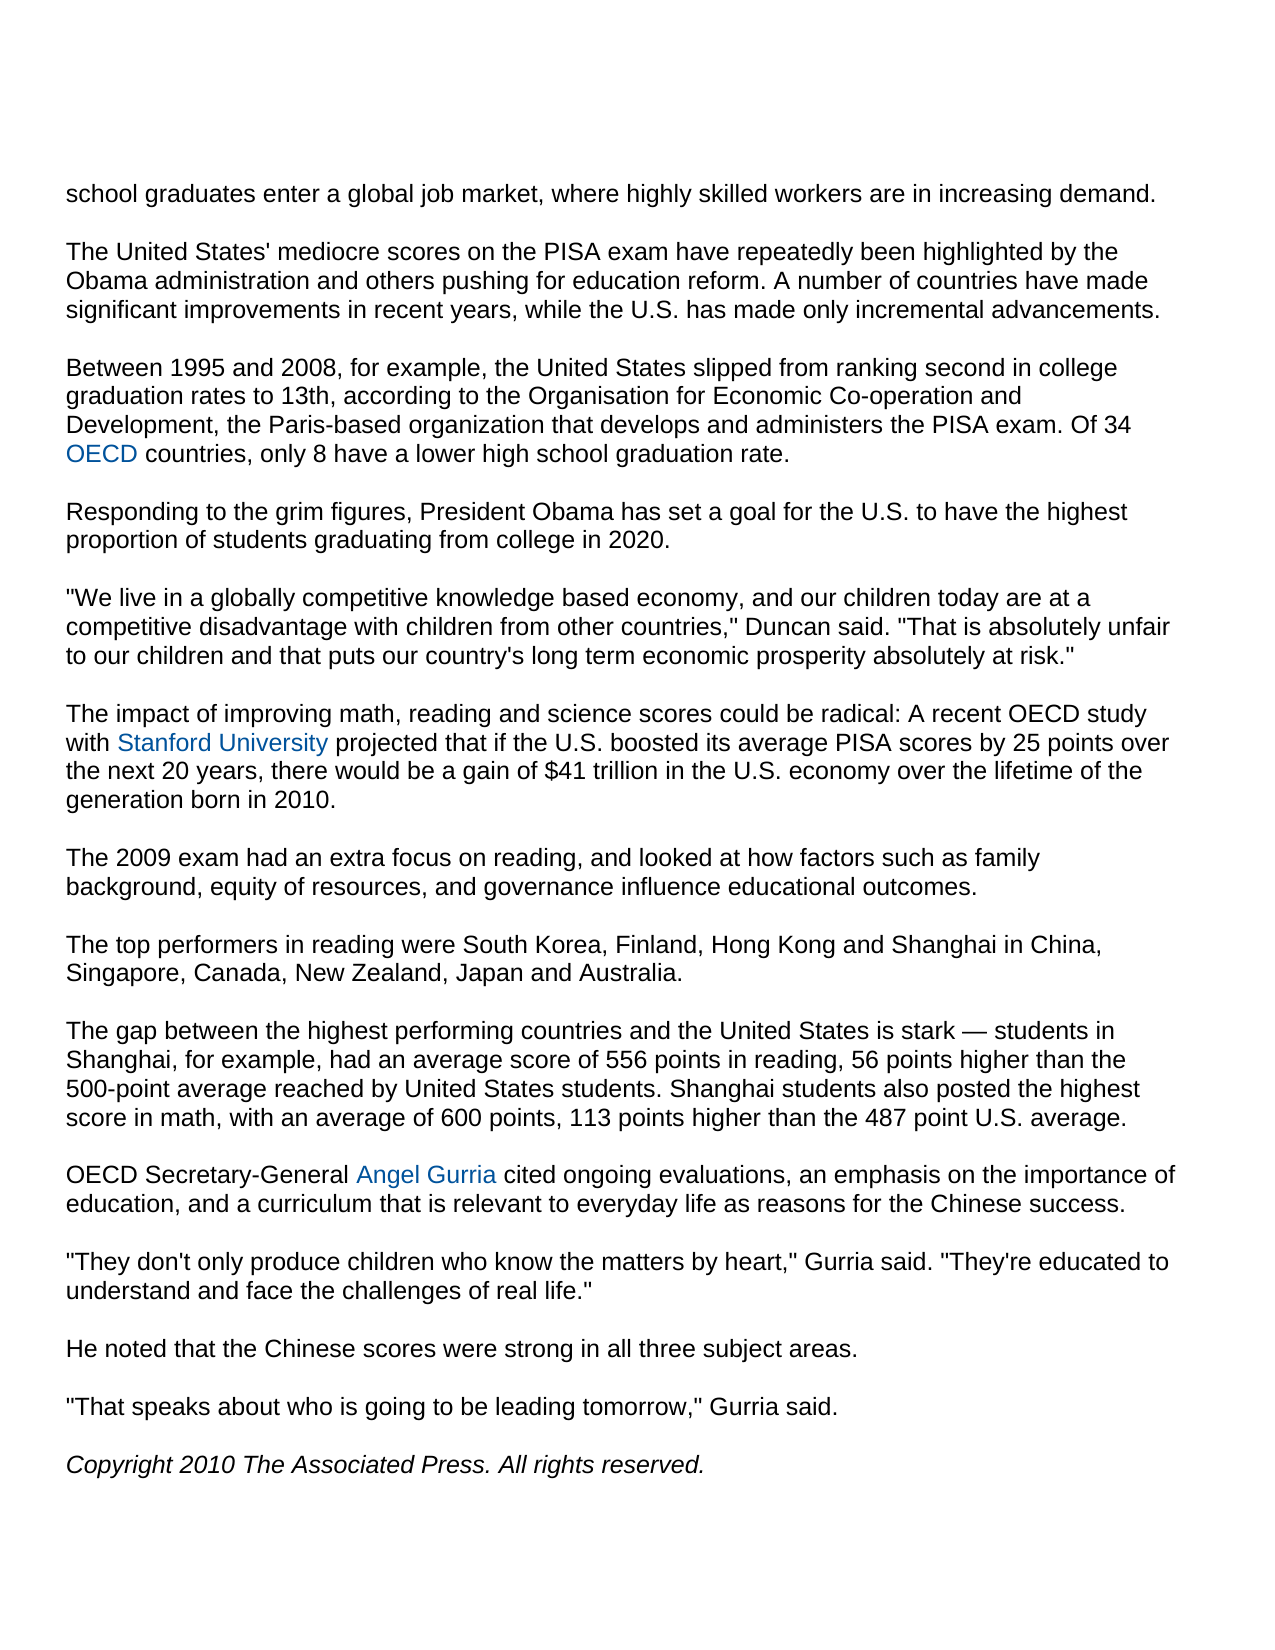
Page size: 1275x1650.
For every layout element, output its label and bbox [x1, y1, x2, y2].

table_cell [66, 150, 1181, 1494]
